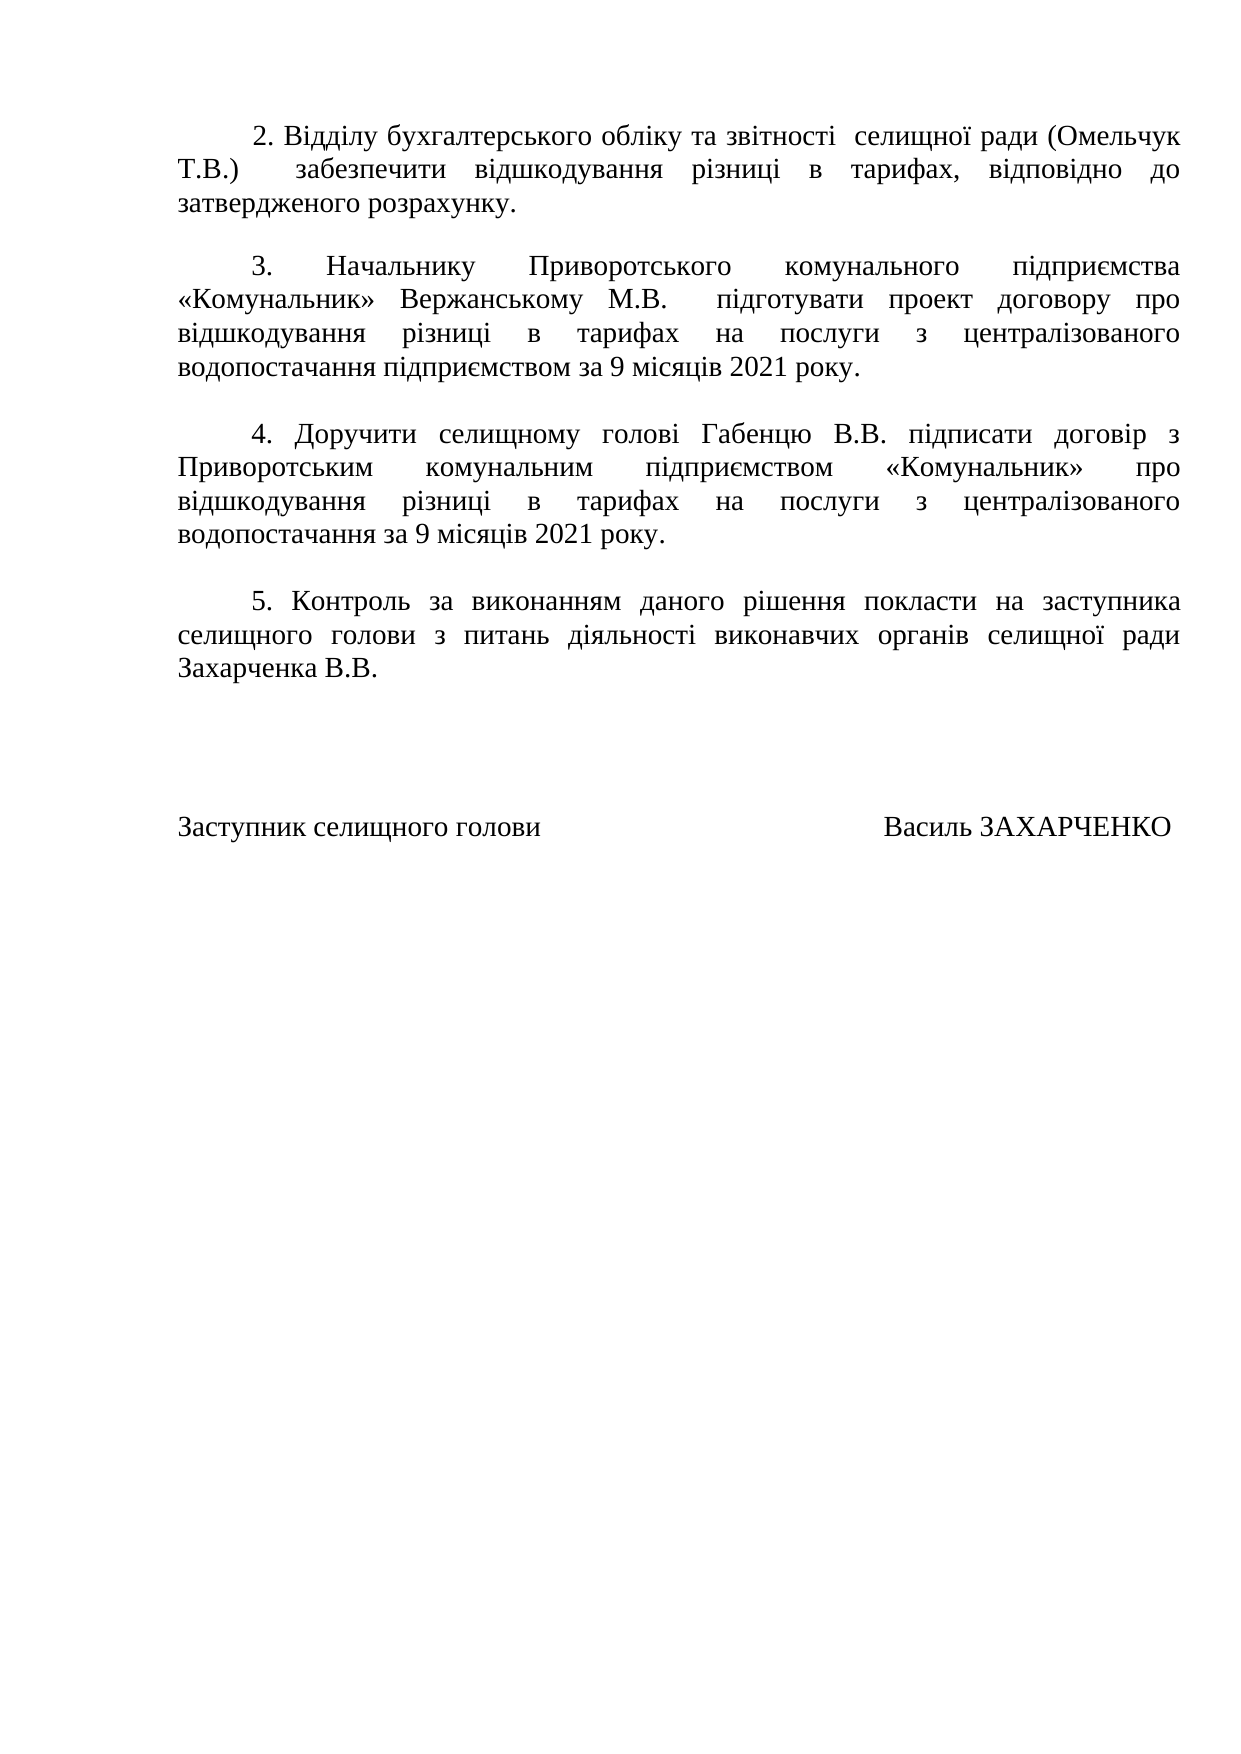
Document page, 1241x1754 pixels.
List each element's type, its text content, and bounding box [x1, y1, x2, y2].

text 5. Контроль за виконанням даного рішення покласти на заступника селищного голови з питань діяльності виконавчих органів селищної ради Захарченка В.В. [177, 583, 1181, 684]
text 3. Начальнику Приворотського комунального підприємства «Комунальник» Вержанському М.В. підготувати проект договору про відшкодування різниці в тарифах на послуги з централізованого водопостачання підприємством за 9 місяців 2021 року. [177, 248, 1181, 382]
text Заступник селищного голови Василь ЗАХАРЧЕНКО [177, 809, 1181, 842]
text 4. Доручити селищному голові Габенцю В.В. підписати договір з Приворотським комунальним підприємством «Комунальник» про відшкодування різниці в тарифах на послуги з централізованого водопостачання за 9 місяців 2021 року. [177, 416, 1181, 550]
text 2. Відділу бухгалтерського обліку та звітності селищної ради (Омельчук Т.В.) забезпечити відшкодування різниці в тарифах, відповідно до затвердженого розрахунку. [177, 118, 1181, 219]
